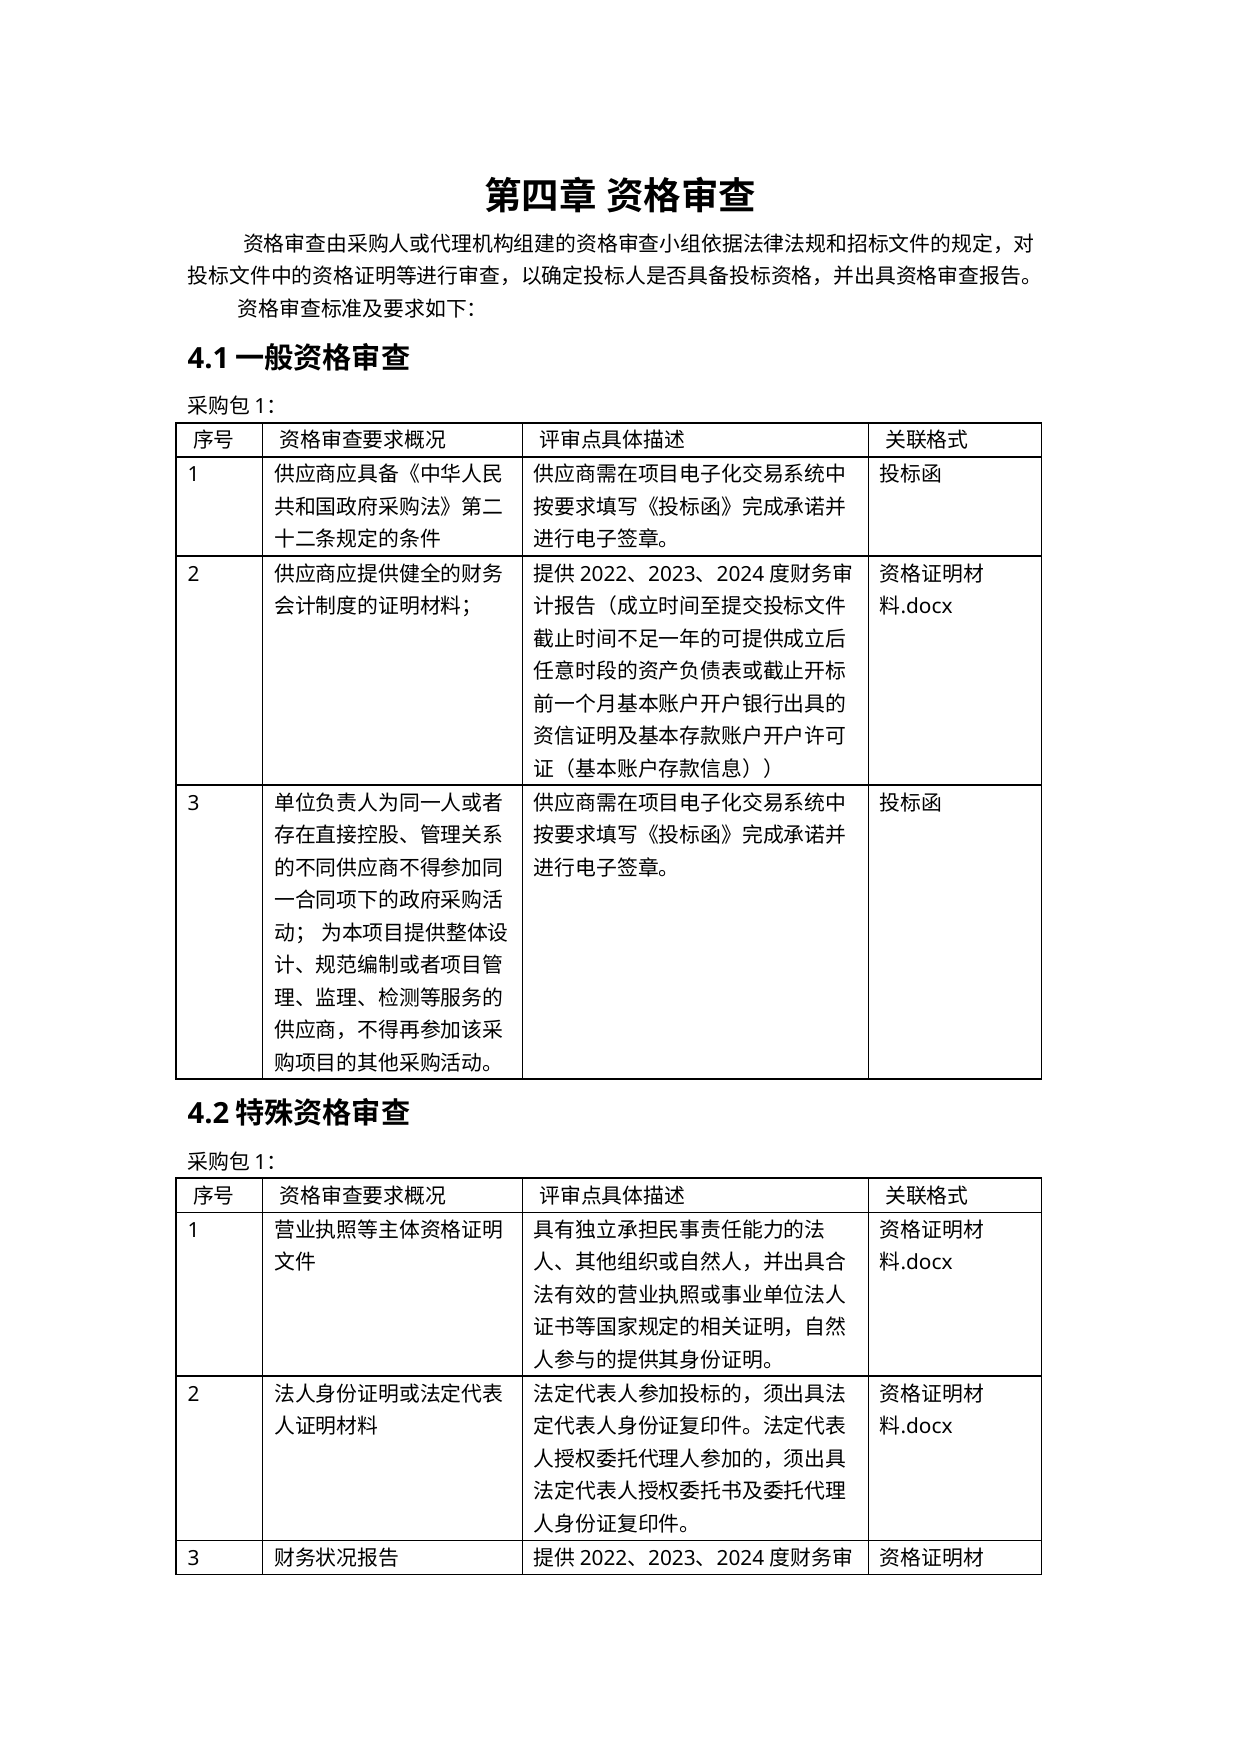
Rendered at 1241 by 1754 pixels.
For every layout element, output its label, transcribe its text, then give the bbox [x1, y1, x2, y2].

table_cell 提供2022、2023、2024 度财务审计报告（成立时间至提交投标文件截止时间不足一年的可提供成立后任意时段的资产负债表或截止开标前一个月基本账户开户银行出具的资信证明及基本存款账户开户许可证（基本账户存款信息）） [523, 557, 868, 784]
table_cell 资格证明材料.docx [869, 557, 1041, 784]
table_cell 具有独立承担民事责任能力的法人、其他组织或自然人，并出具合法有效的营业执照或事业单位法人证书等国家规定的相关证明，自然人参与的提供其身份证明。 [523, 1213, 868, 1375]
text 资格审查标准及要求如下： [187, 292, 1053, 324]
table_header 序号 [177, 424, 262, 456]
table_cell 供应商需在项目电子化交易系统中按要求填写《投标函》完成承诺并进行电子签章。 [523, 458, 868, 555]
text 第四章 资格审查 [187, 162, 1053, 227]
text 4.1一般资格审查 [187, 324, 1053, 389]
table_header 关联格式 [869, 424, 1041, 456]
table_cell 2 [177, 557, 262, 784]
table_cell 1 [177, 1213, 262, 1375]
table_cell 营业执照等主体资格证明文件 [263, 1213, 522, 1375]
table_cell 供应商应提供健全的财务会计制度的证明材料； [263, 557, 522, 784]
table_header 评审点具体描述 [523, 1179, 868, 1211]
table_cell 法人身份证明或法定代表人证明材料 [263, 1377, 522, 1539]
table_cell 资格证明材料.docx [869, 1213, 1041, 1375]
table_header 评审点具体描述 [523, 424, 868, 456]
table_cell 2 [177, 1377, 262, 1539]
text 采购包1： [187, 1145, 1053, 1177]
table_cell 资格证明材料.docx [869, 1541, 1041, 1573]
table_header 序号 [177, 1179, 262, 1211]
table_cell 资格证明材料.docx [869, 1377, 1041, 1539]
table_cell 供应商应具备《中华人民共和国政府采购法》第二十二条规定的条件 [263, 458, 522, 555]
table_cell 1 [177, 458, 262, 555]
text 资格审查由采购人或代理机构组建的资格审查小组依据法律法规和招标文件的规定，对投标文件中的资格证明等进行审查，以确定投标人是否具备投标资格，并出具资格审查报告。 [187, 227, 1053, 292]
text 采购包1： [187, 389, 1053, 422]
table_header 资格审查要求概况 [263, 424, 522, 456]
table_cell 单位负责人为同一人或者存在直接控股、管理关系的不同供应商不得参加同一合同项下的政府采购活动； 为本项目提供整体设计、规范编制或者项目管理、监理、检测等服务的供应商，不得再参加该采购项目的其他采购活动。 [263, 786, 522, 1078]
table_cell 财务状况报告 [263, 1541, 522, 1573]
table_header 资格审查要求概况 [263, 1179, 522, 1211]
table_cell 投标函 [869, 458, 1041, 555]
text 4.2特殊资格审查 [187, 1080, 1053, 1145]
table_header 关联格式 [869, 1179, 1041, 1211]
table_cell 法定代表人参加投标的，须出具法定代表人身份证复印件。法定代表人授权委托代理人参加的，须出具法定代表人授权委托书及委托代理人身份证复印件。 [523, 1377, 868, 1539]
table_cell 投标函 [869, 786, 1041, 1078]
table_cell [523, 1541, 868, 1573]
table_cell 3 [177, 1541, 262, 1573]
table_cell 供应商需在项目电子化交易系统中按要求填写《投标函》完成承诺并进行电子签章。 [523, 786, 868, 1078]
table_cell 3 [177, 786, 262, 1078]
